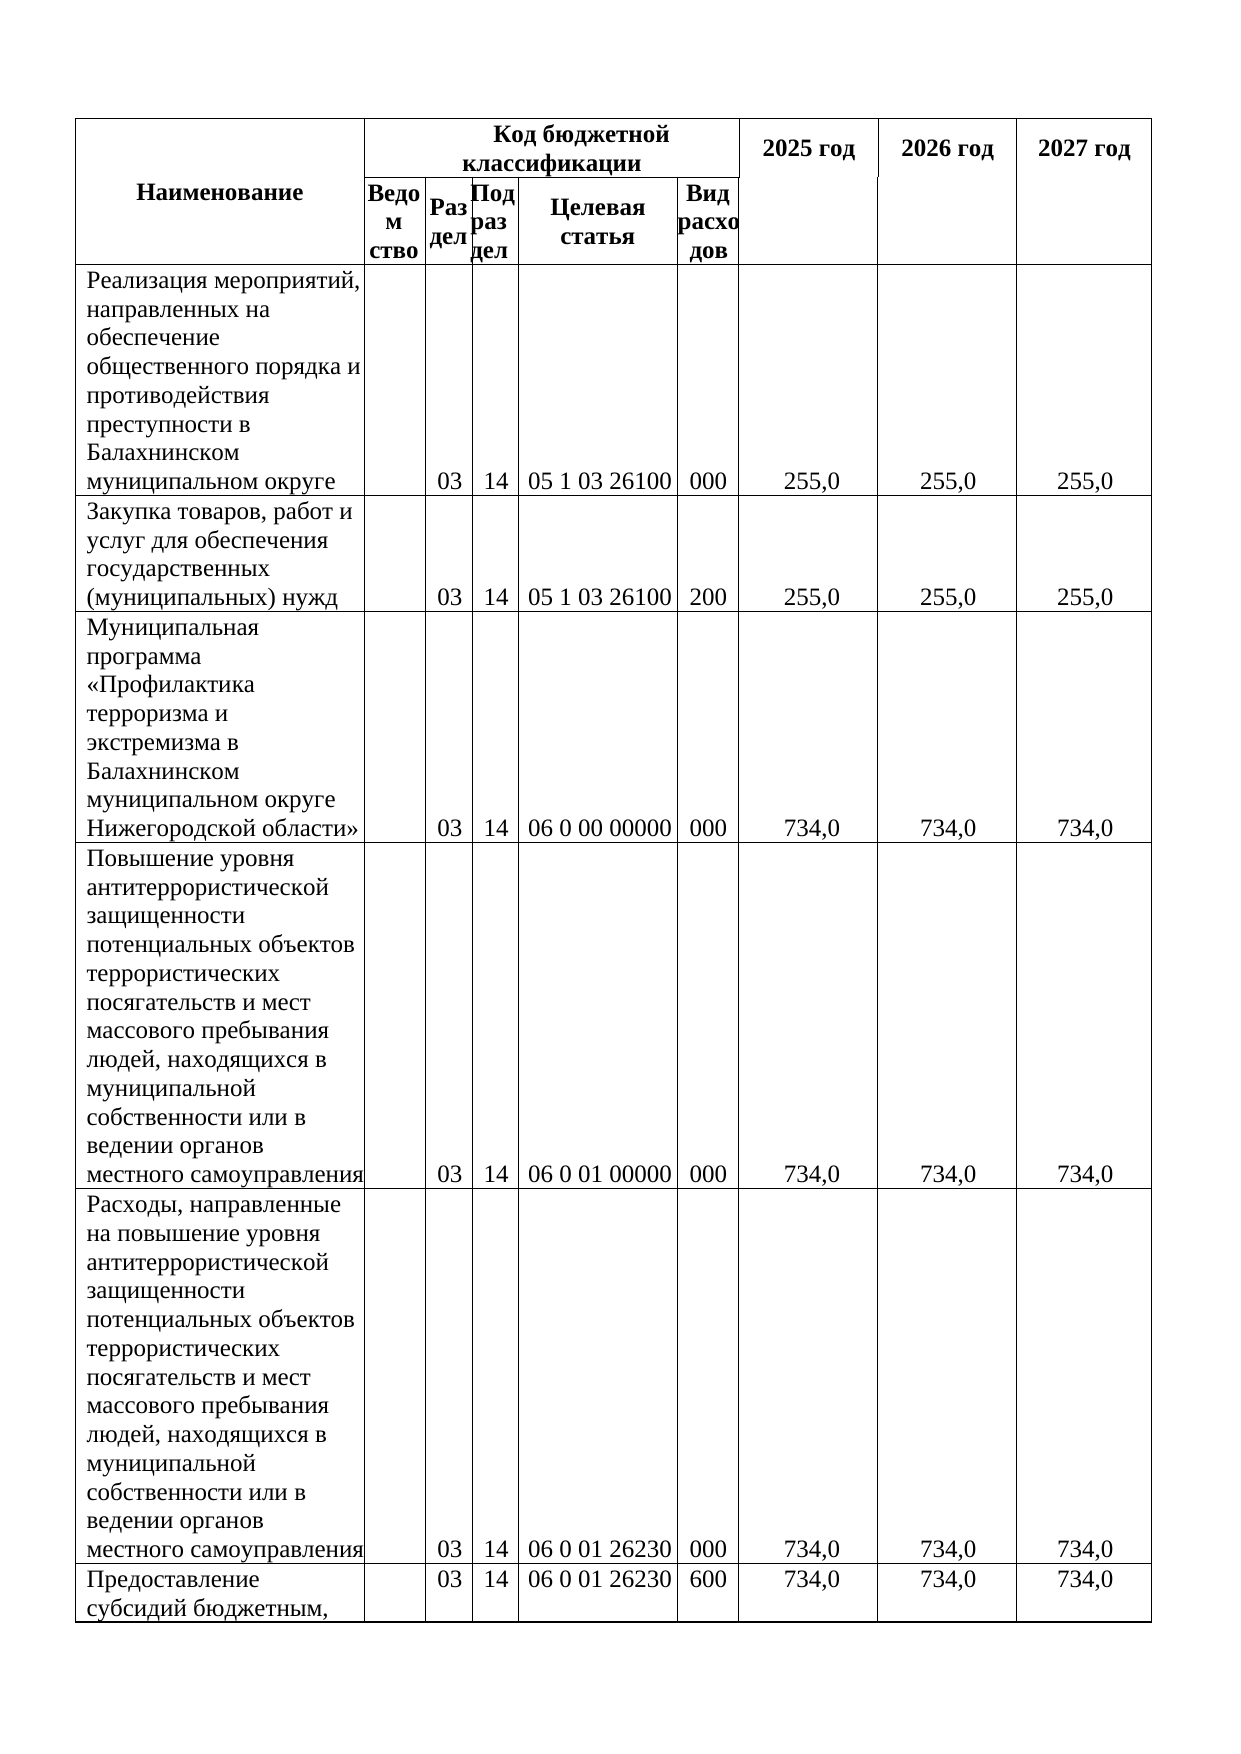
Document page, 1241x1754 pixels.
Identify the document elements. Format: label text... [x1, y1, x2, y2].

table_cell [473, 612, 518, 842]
table_cell [1017, 177, 1151, 264]
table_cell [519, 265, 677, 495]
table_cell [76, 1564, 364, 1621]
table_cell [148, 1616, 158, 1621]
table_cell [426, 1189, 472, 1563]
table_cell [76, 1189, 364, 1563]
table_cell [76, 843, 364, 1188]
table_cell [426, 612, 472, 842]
table_cell Вид расходов [678, 178, 738, 264]
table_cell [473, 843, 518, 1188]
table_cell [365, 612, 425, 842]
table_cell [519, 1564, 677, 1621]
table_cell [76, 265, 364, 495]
table_cell Под раз дел [473, 178, 518, 264]
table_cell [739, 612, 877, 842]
table_cell Раз дел [426, 178, 472, 264]
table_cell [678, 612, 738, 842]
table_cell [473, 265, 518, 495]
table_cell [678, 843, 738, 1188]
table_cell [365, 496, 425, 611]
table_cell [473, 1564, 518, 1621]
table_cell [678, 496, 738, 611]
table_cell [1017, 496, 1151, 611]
table_header 2026 год [879, 119, 1016, 177]
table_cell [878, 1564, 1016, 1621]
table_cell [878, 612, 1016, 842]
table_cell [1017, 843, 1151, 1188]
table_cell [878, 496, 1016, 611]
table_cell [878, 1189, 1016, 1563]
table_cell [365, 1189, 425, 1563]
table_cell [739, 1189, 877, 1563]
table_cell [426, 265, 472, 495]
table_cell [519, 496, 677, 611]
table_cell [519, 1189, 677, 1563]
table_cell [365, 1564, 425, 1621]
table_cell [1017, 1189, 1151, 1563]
table_cell Ведом ство [365, 178, 425, 264]
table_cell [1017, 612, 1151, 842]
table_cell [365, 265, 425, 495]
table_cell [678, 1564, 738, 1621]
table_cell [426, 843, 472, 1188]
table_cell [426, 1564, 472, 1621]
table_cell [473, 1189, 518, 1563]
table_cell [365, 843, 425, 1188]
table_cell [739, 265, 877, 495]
table_cell Целевая статья [519, 178, 677, 264]
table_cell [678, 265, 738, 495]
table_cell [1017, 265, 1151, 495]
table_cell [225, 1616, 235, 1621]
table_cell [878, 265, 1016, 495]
table_header 2025 год [740, 119, 878, 177]
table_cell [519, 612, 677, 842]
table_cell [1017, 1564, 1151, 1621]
table_cell [878, 177, 1016, 264]
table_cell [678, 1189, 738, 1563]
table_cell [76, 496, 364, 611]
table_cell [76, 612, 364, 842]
table_cell [739, 177, 877, 264]
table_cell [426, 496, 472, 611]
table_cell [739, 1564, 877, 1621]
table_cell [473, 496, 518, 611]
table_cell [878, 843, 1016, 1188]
table_header Наименование [76, 119, 364, 264]
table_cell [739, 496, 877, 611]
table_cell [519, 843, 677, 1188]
table_header 2027 год [1017, 119, 1151, 177]
table_header Код бюджетной классификации [365, 119, 739, 177]
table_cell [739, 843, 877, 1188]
